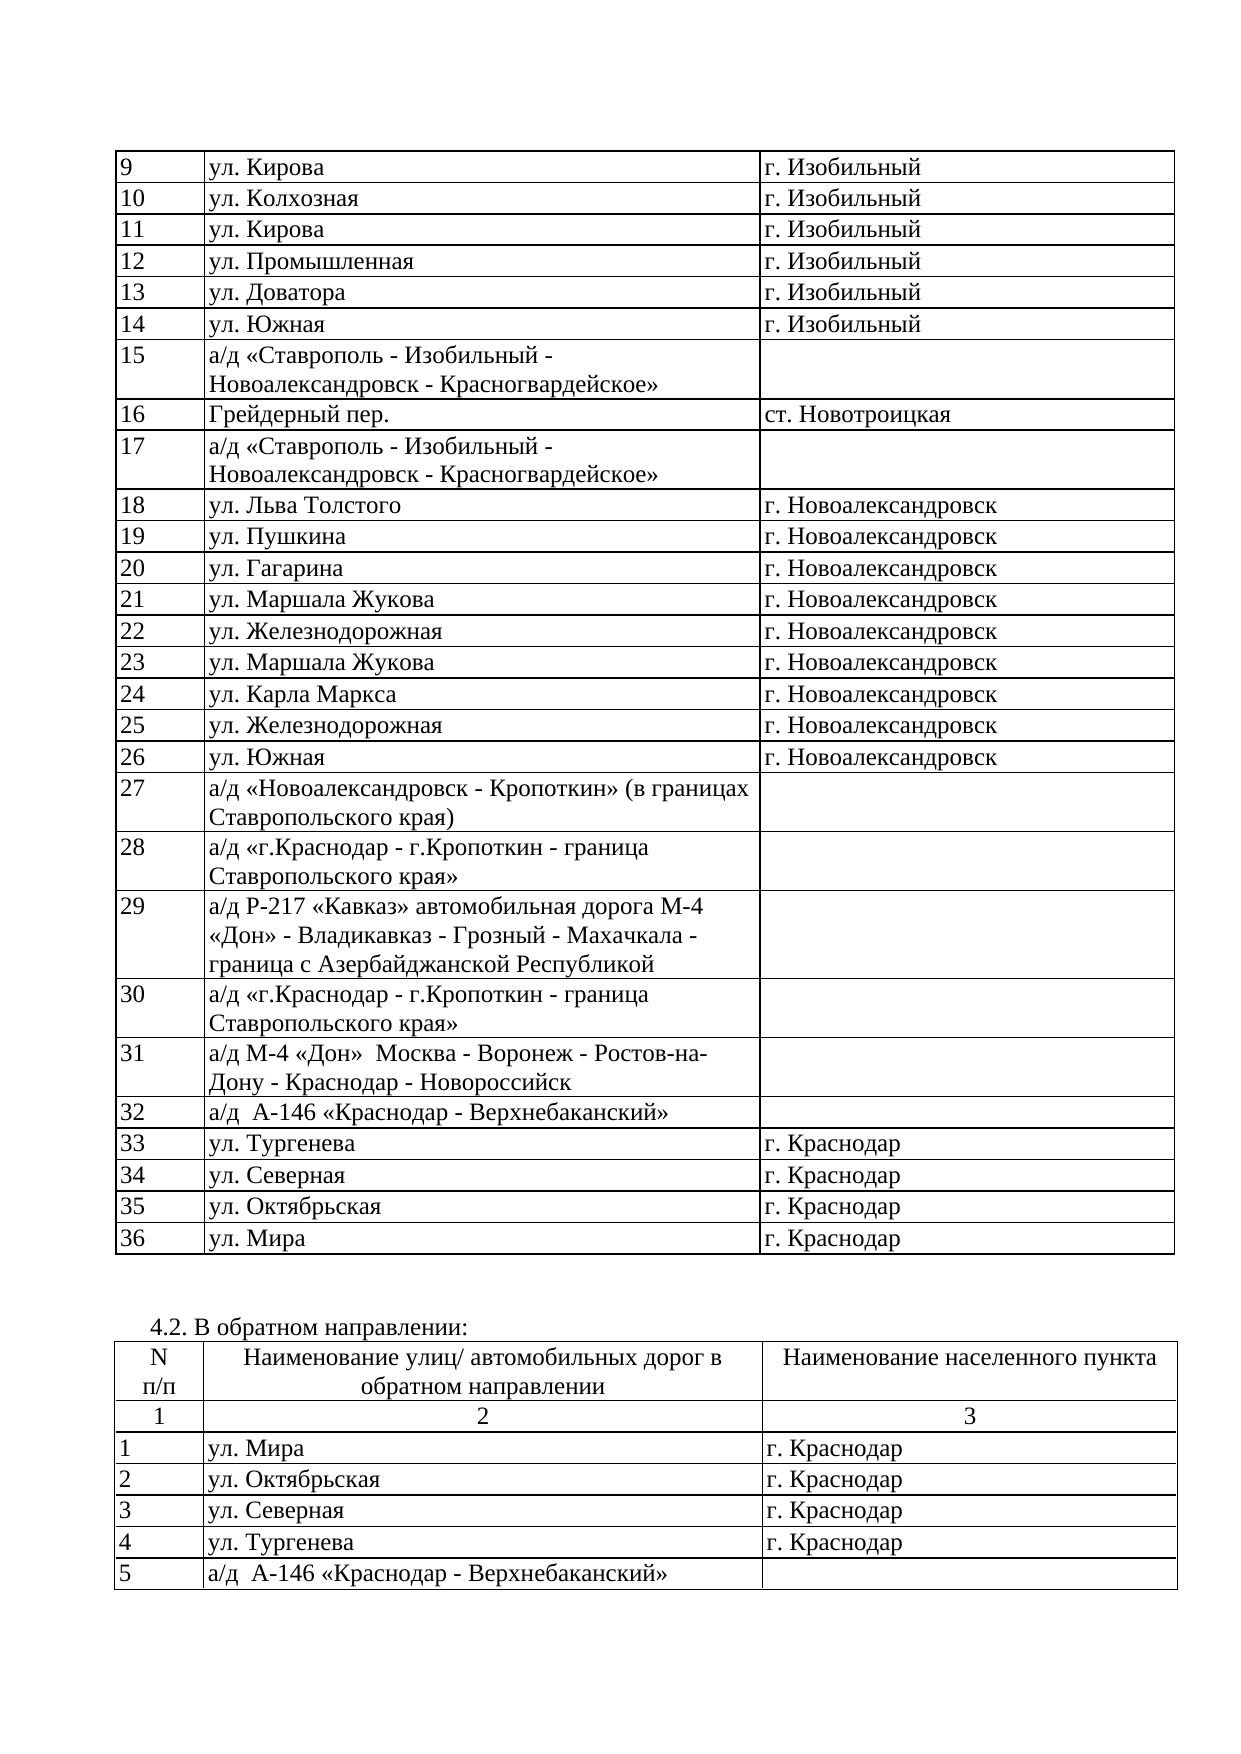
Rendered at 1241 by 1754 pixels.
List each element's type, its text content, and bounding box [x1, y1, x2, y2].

table_cell ул. Колхозная [205, 183, 759, 213]
table_cell г. Краснодар [761, 1129, 1174, 1158]
table_cell г. Изобильный [761, 152, 1174, 181]
table_cell ул. Северная [205, 1160, 759, 1190]
table_cell [761, 891, 1174, 977]
table_cell г. Новоалександровск [761, 553, 1174, 583]
table_cell г. Изобильный [761, 277, 1174, 307]
table_cell 28 [117, 832, 204, 889]
table_header Наименование населенного пункта [763, 1342, 1177, 1400]
table_cell [761, 1038, 1174, 1096]
table_cell [761, 340, 1174, 398]
table_cell г. Изобильный [761, 183, 1174, 213]
table_cell ул. Льва Толстого [205, 490, 759, 520]
table_cell [761, 1097, 1174, 1127]
table_cell 3 [763, 1400, 1177, 1431]
table_cell ул. Пушкина [205, 521, 759, 551]
table_cell 22 [117, 616, 204, 646]
table_cell 19 [117, 521, 204, 551]
table_cell ул. Карла Маркса [205, 679, 759, 708]
table_cell а/д «г.Краснодар - г.Кропоткин - граница Ставропольского края» [205, 832, 759, 889]
table_cell а/д «Новоалександровск - Кропоткин» (в границах Ставропольского края) [205, 773, 759, 831]
table_cell 34 [117, 1160, 204, 1190]
table_cell ул. Тургенева [205, 1129, 759, 1158]
table_cell ул. Северная [204, 1496, 762, 1526]
table_cell ул. Кирова [205, 152, 759, 181]
table_cell ул. Железнодорожная [205, 616, 759, 646]
table_cell г. Изобильный [761, 309, 1174, 339]
table_cell г. Краснодар [763, 1463, 1177, 1494]
table_cell г. Изобильный [761, 246, 1174, 276]
table_cell 3 [115, 1495, 203, 1526]
table_cell 15 [117, 340, 204, 398]
table_cell г. Новоалександровск [761, 616, 1174, 646]
table_cell ул. Октябрьская [205, 1192, 759, 1221]
table_cell ул. Гагарина [205, 553, 759, 583]
table_cell ул. Южная [205, 742, 759, 771]
table_cell 16 [117, 400, 204, 429]
table_cell г. Новоалександровск [761, 679, 1174, 708]
table_header Наименование улиц/ автомобильных дорог в обратном направлении [204, 1342, 762, 1400]
table_cell а/д А-146 «Краснодар - Верхнебаканский» [204, 1559, 762, 1588]
table_cell г. Новоалександровск [761, 490, 1174, 520]
table_cell 5 [115, 1558, 203, 1588]
table_cell 27 [117, 773, 204, 831]
table_cell г. Краснодар [761, 1160, 1174, 1190]
table_cell [761, 832, 1174, 889]
table_cell 10 [117, 183, 204, 213]
table_cell ул. Маршала Жукова [205, 584, 759, 614]
table_cell 4 [115, 1527, 203, 1557]
table_cell 26 [117, 742, 204, 771]
table_cell ул. Тургенева [204, 1527, 762, 1557]
table_cell ул. Мира [205, 1223, 759, 1253]
table_cell 32 [117, 1097, 204, 1127]
table_cell 36 [117, 1223, 204, 1253]
table_cell г. Новоалександровск [761, 647, 1174, 677]
table_cell 24 [117, 679, 204, 708]
table_cell ул. Маршала Жукова [205, 647, 759, 677]
table_cell а/д Р-217 «Кавказ» автомобильная дорога М-4 «Дон» - Владикавказ - Грозный - Махачкала - граница с Азербайджанской Республикой [205, 891, 759, 977]
table_cell [763, 1557, 1177, 1588]
table_cell а/д «Ставрополь - Изобильный - Новоалександровск - Красногвардейское» [205, 340, 759, 398]
table_cell г. Изобильный [761, 215, 1174, 244]
table_cell г. Краснодар [763, 1494, 1177, 1526]
table_cell г. Краснодар [761, 1192, 1174, 1221]
table_cell ул. Мира [204, 1433, 762, 1463]
table_cell [761, 431, 1174, 488]
table_cell 9 [117, 152, 204, 181]
table_cell ул. Южная [205, 309, 759, 339]
text 4.2. В обратном направлении: [150, 1312, 1090, 1341]
table_cell г. Новоалександровск [761, 742, 1174, 771]
table_cell г. Новоалександровск [761, 584, 1174, 614]
table_cell [761, 979, 1174, 1036]
table_header N п/п [115, 1342, 203, 1400]
table_cell а/д М-4 «Дон» Москва - Воронеж - Ростов-на-Дону - Краснодар - Новороссийск [205, 1038, 759, 1096]
table_cell 1 [115, 1401, 203, 1431]
table_cell 21 [117, 584, 204, 614]
table_cell ст. Новотроицкая [761, 400, 1174, 429]
table_cell ул. Октябрьская [204, 1464, 762, 1494]
table_cell 33 [117, 1129, 204, 1158]
table_cell 2 [204, 1401, 762, 1431]
table_cell 35 [117, 1192, 204, 1221]
table_cell 2 [115, 1464, 203, 1494]
table_cell 18 [117, 490, 204, 520]
table_cell [761, 773, 1174, 831]
table_cell 11 [117, 215, 204, 244]
table_cell г. Краснодар [763, 1431, 1177, 1463]
table_cell г. Новоалександровск [761, 521, 1174, 551]
table_cell 31 [117, 1038, 204, 1096]
table_cell 29 [117, 891, 204, 977]
table_cell г. Краснодар [761, 1223, 1174, 1253]
table_cell ул. Железнодорожная [205, 710, 759, 740]
table_cell г. Краснодар [763, 1526, 1177, 1557]
table_cell а/д «Ставрополь - Изобильный - Новоалександровск - Красногвардейское» [205, 431, 759, 488]
table_cell а/д А-146 «Краснодар - Верхнебаканский» [205, 1097, 759, 1127]
table_cell ул. Кирова [205, 215, 759, 244]
table_cell 13 [117, 277, 204, 307]
table_cell 23 [117, 647, 204, 677]
table_cell Грейдерный пер. [205, 400, 759, 429]
table_cell 17 [117, 431, 204, 488]
table_cell 20 [117, 553, 204, 583]
table_cell ул. Промышленная [205, 246, 759, 276]
table_cell 1 [115, 1432, 203, 1463]
table_cell г. Новоалександровск [761, 710, 1174, 740]
table_cell 30 [117, 979, 204, 1036]
table_cell 12 [117, 246, 204, 276]
table_cell 14 [117, 309, 204, 339]
table_cell а/д «г.Краснодар - г.Кропоткин - граница Ставропольского края» [205, 979, 759, 1036]
table_cell 25 [117, 710, 204, 740]
table_cell ул. Доватора [205, 277, 759, 307]
